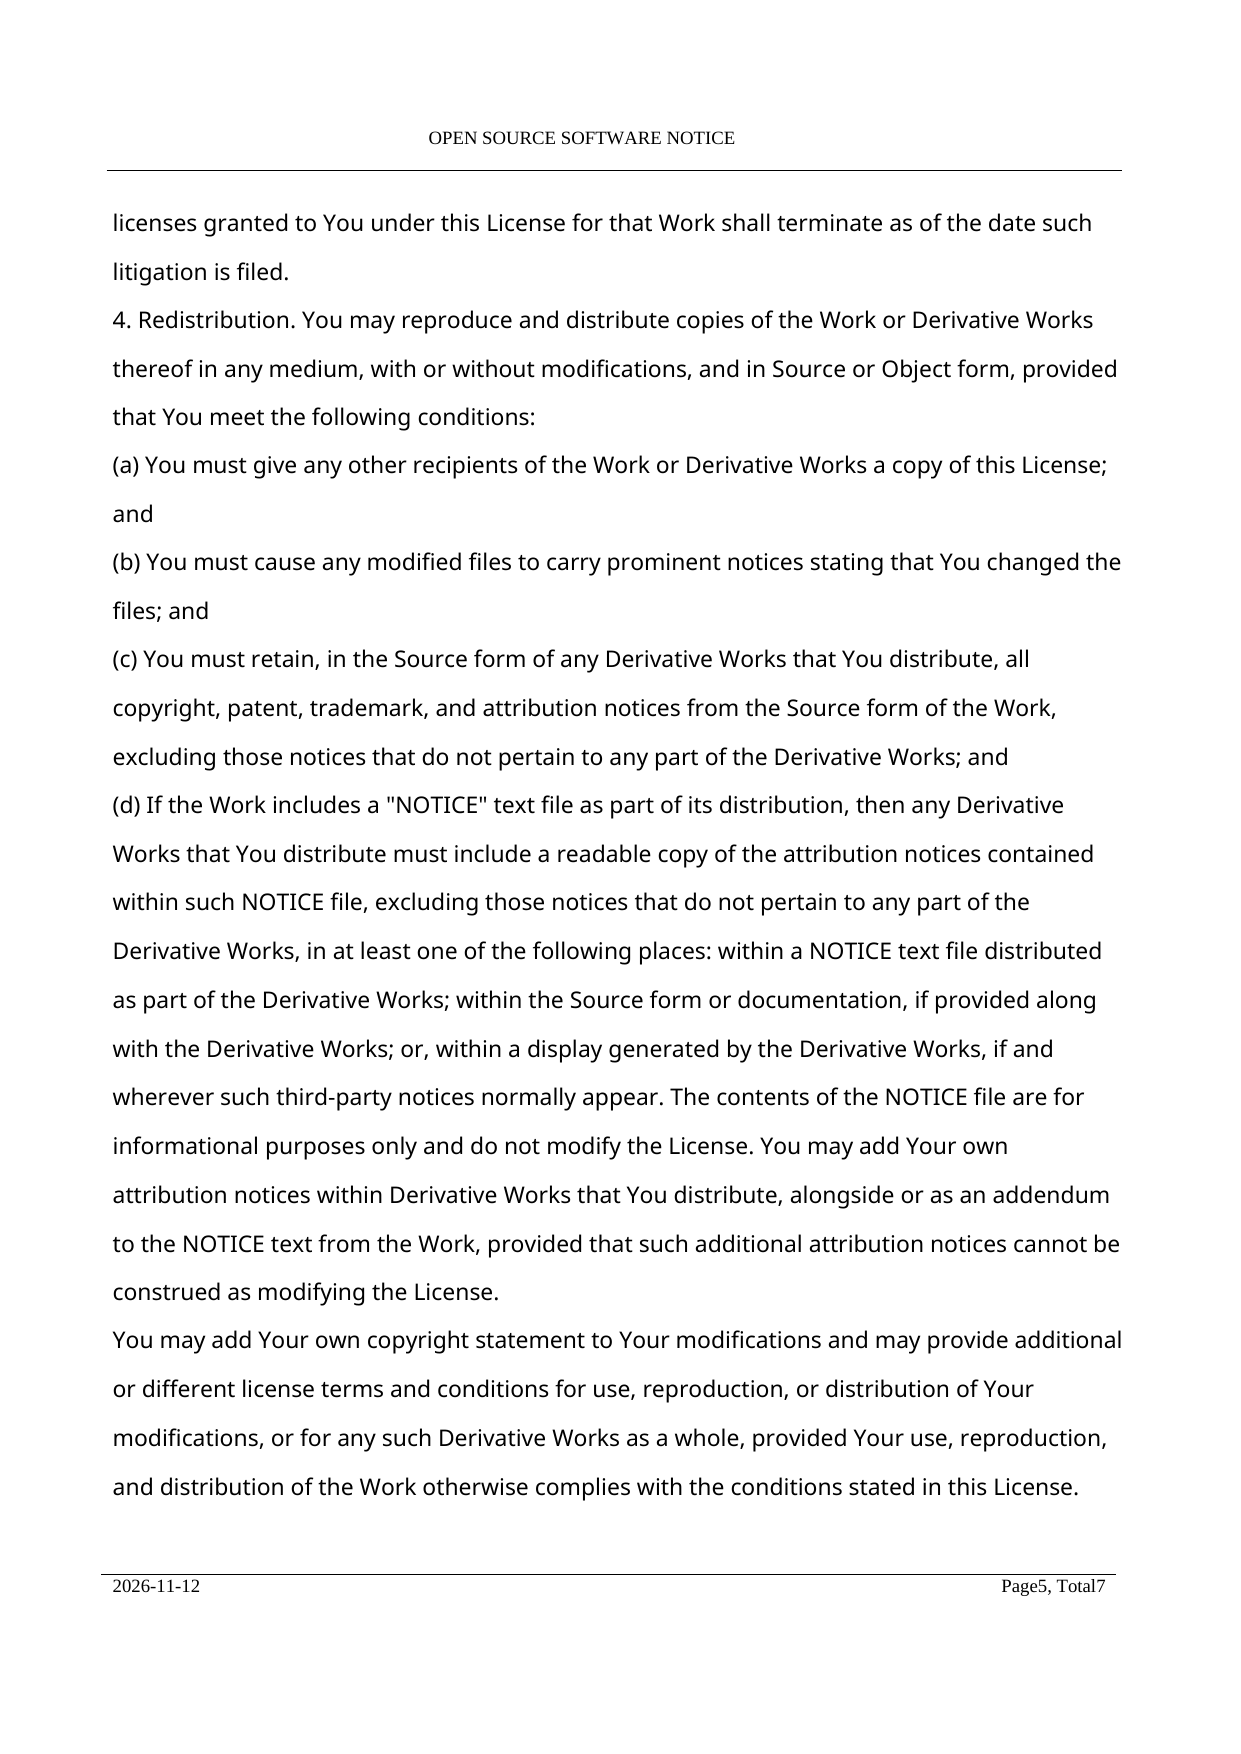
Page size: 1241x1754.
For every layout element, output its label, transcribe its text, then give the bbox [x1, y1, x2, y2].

text (a) You must give any other recipients of the Work or Derivative Works a copy of this License; and [112, 449, 1128, 530]
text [112, 206, 1128, 288]
text 4. Redistribution. You may reproduce and distribute copies of the Work or Derivative Works thereof in any medium, with or without modifications, and in Source or Object form, provided that You meet the following conditions: [112, 303, 1128, 433]
text You may add Your own copyright statement to Your modifications and may provide additional or different license terms and conditions for use, reproduction, or distribution of Your modifications, or for any such Derivative Works as a whole, provided Your use, reproduction, and distribution of the Work otherwise complies with the conditions stated in this License. [112, 1324, 1128, 1503]
text (b) You must cause any modified files to carry prominent notices stating that You changed the files; and [112, 546, 1128, 627]
text (c) You must retain, in the Source form of any Derivative Works that You distribute, all copyright, patent, trademark, and attribution notices from the Source form of the Work, excluding those notices that do not pertain to any part of the Derivative Works; and [112, 643, 1128, 773]
text (d) If the Work includes a "NOTICE" text file as part of its distribution, then any Derivative Works that You distribute must include a readable copy of the attribution notices contained within such NOTICE file, excluding those notices that do not pertain to any part of the Derivative Works, in at least one of the following places: within a NOTICE text file distributed as part of the Derivative Works; within the Source form or documentation, if provided along with the Derivative Works; or, within a display generated by the Derivative Works, if and wherever such third-party notices normally appear. The contents of the NOTICE file are for informational purposes only and do not modify the License. You may add Your own attribution notices within Derivative Works that You distribute, alongside or as an addendum to the NOTICE text from the Work, provided that such additional attribution notices cannot be construed as modifying the License. [112, 788, 1128, 1308]
